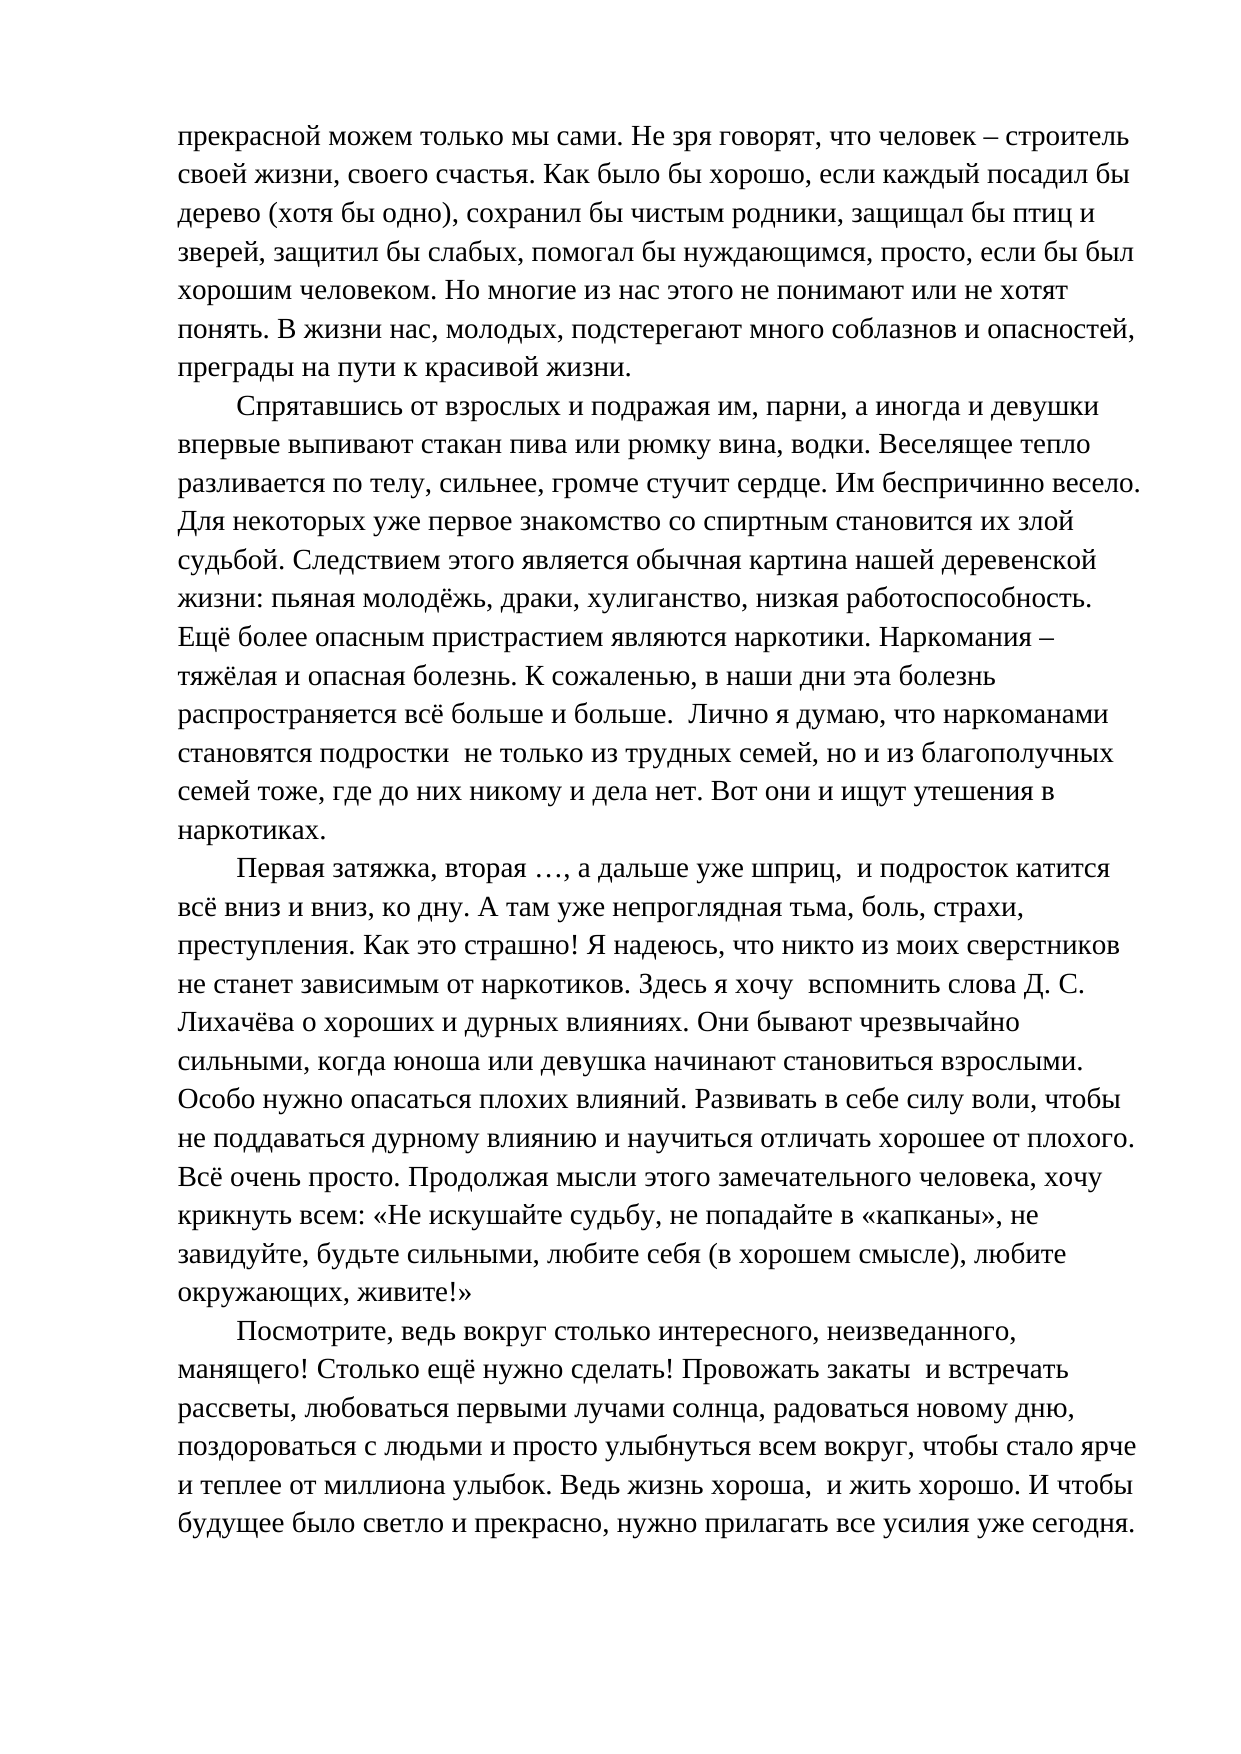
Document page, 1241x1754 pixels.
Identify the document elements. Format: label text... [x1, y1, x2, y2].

text Посмотрите, ведь вокруг столько интересного, неизведанного, манящего! Столько ещё нужно сделать! Провожать закаты и встречать рассветы, любоваться первыми лучами солнца, радоваться новому дню, поздороваться с людьми и просто улыбнуться всем вокруг, чтобы стало ярче и теплее от миллиона улыбок. Ведь жизнь хороша, и жить хорошо. И чтобы будущее было светло и прекрасно, нужно прилагать все усилия уже сегодня. [177, 1313, 1152, 1539]
text Спрятавшись от взрослых и подражая им, парни, а иногда и девушки впервые выпивают стакан пива или рюмку вина, водки. Веселящее тепло разливается по телу, сильнее, громче стучит сердце. Им беспричинно весело. Для некоторых уже первое знакомство со спиртным становится их злой судьбой. Следствием этого является обычная картина нашей деревенской жизни: пьяная молодёжь, драки, хулиганство, низкая работоспособность. Ещё более опасным пристрастием являются наркотики. Наркомания – тяжёлая и опасная болезнь. К сожаленью, в наши дни эта болезнь распространяется всё больше и больше. Лично я думаю, что наркоманами становятся подростки не только из трудных семей, но и из благополучных семей тоже, где до них никому и дела нет. Вот они и ищут утешения в наркотиках. [177, 388, 1152, 845]
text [177, 118, 1152, 383]
text Первая затяжка, вторая …, а дальше уже шприц, и подросток катится всё вниз и вниз, ко дну. А там уже непроглядная тьма, боль, страхи, преступления. Как это страшно! Я надеюсь, что никто из моих сверстников не станет зависимым от наркотиков. Здесь я хочу вспомнить слова Д. С. Лихачёва о хороших и дурных влияниях. Они бывают чрезвычайно сильными, когда юноша или девушка начинают становиться взрослыми. Особо нужно опасаться плохих влияний. Развивать в себе силу воли, чтобы не поддаваться дурному влиянию и научиться отличать хорошее от плохого. Всё очень просто. Продолжая мысли этого замечательного человека, хочу крикнуть всем: «Не искушайте судьбу, не попадайте в «капканы», не завидуйте, будьте сильными, любите себя (в хорошем смысле), любите окружающих, живите!» [177, 850, 1152, 1308]
